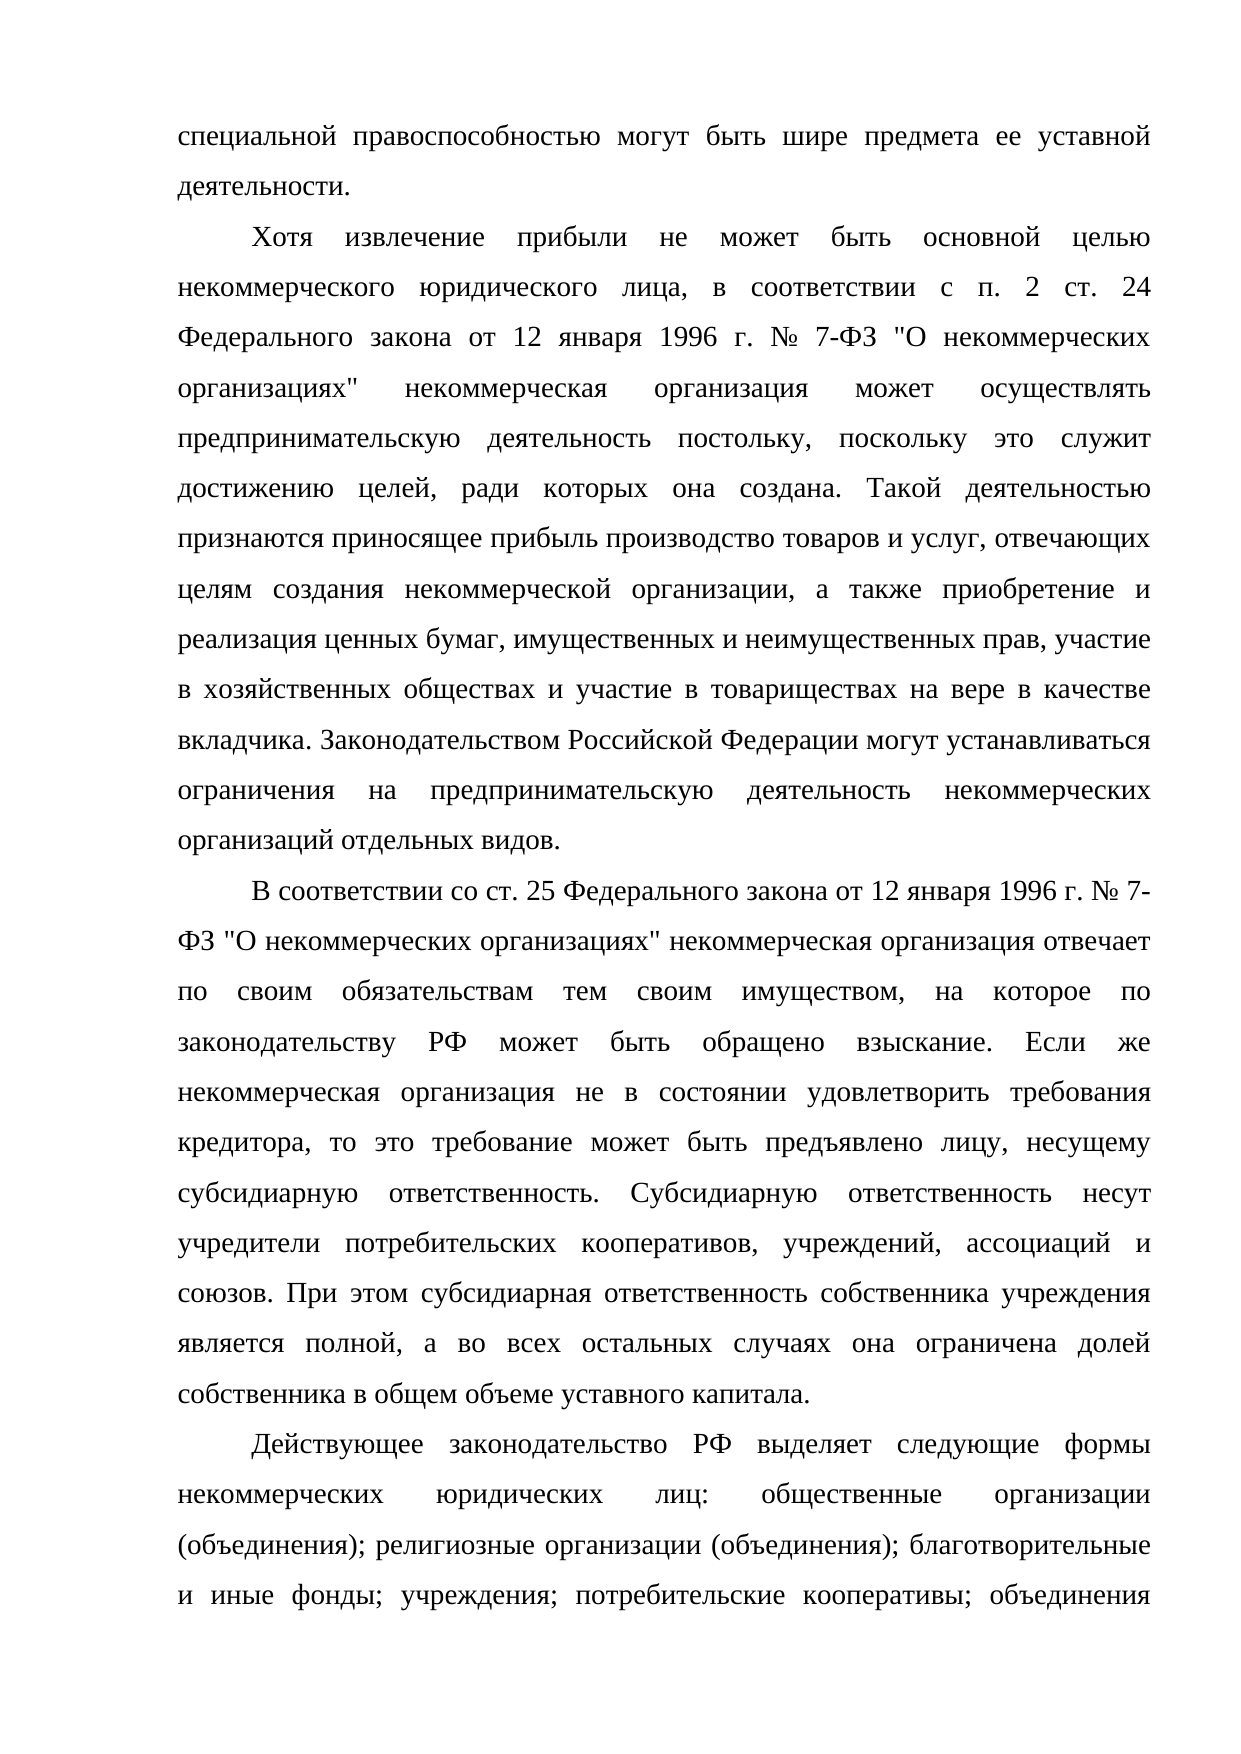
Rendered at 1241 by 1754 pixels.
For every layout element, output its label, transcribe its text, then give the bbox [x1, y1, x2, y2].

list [177, 1426, 1152, 1611]
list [177, 118, 1152, 202]
list Хотя извлечение прибыли не может быть основной целью некоммерческого юридического лица, в соответствии с п. 2 ст. 24 Федерального закона от 12 января . № 7-ФЗ "О некоммерческих организациях" некоммерческая организация может осуществлять предпринимательскую деятельность постольку, поскольку это служит достижению целей, ради которых она создана. Такой деятельностью признаются приносящее прибыль производство товаров и услуг, отвечающих целям создания некоммерческой организации, а также приобретение и реализация ценных бумаг, имущественных и неимущественных прав, участие в хозяйственных обществах и участие в товариществах на вере в качестве вкладчика. Законодательством Российской Федерации могут устанавливаться ограничения на предпринимательскую деятельность некоммерческих организаций отдельных видов. [177, 219, 1152, 856]
list В соответствии со ст. 25 Федерального закона от 12 января . № 7-ФЗ "О некоммерческих организациях" некоммерческая организация отвечает по своим обязательствам тем своим имуществом, на которое по законодательству РФ может быть обращено взыскание. Если же некоммерческая организация не в состоянии удовлетворить требования кредитора, то это требование может быть предъявлено лицу, несущему субсидиарную ответственность. Субсидиарную ответственность несут учредители потребительских кооперативов, учреждений, ассоциаций и союзов. При этом субсидиарная ответственность собственника учреждения является полной, а во всех остальных случаях она ограничена долей собственника в общем объеме уставного капитала. [177, 873, 1152, 1409]
